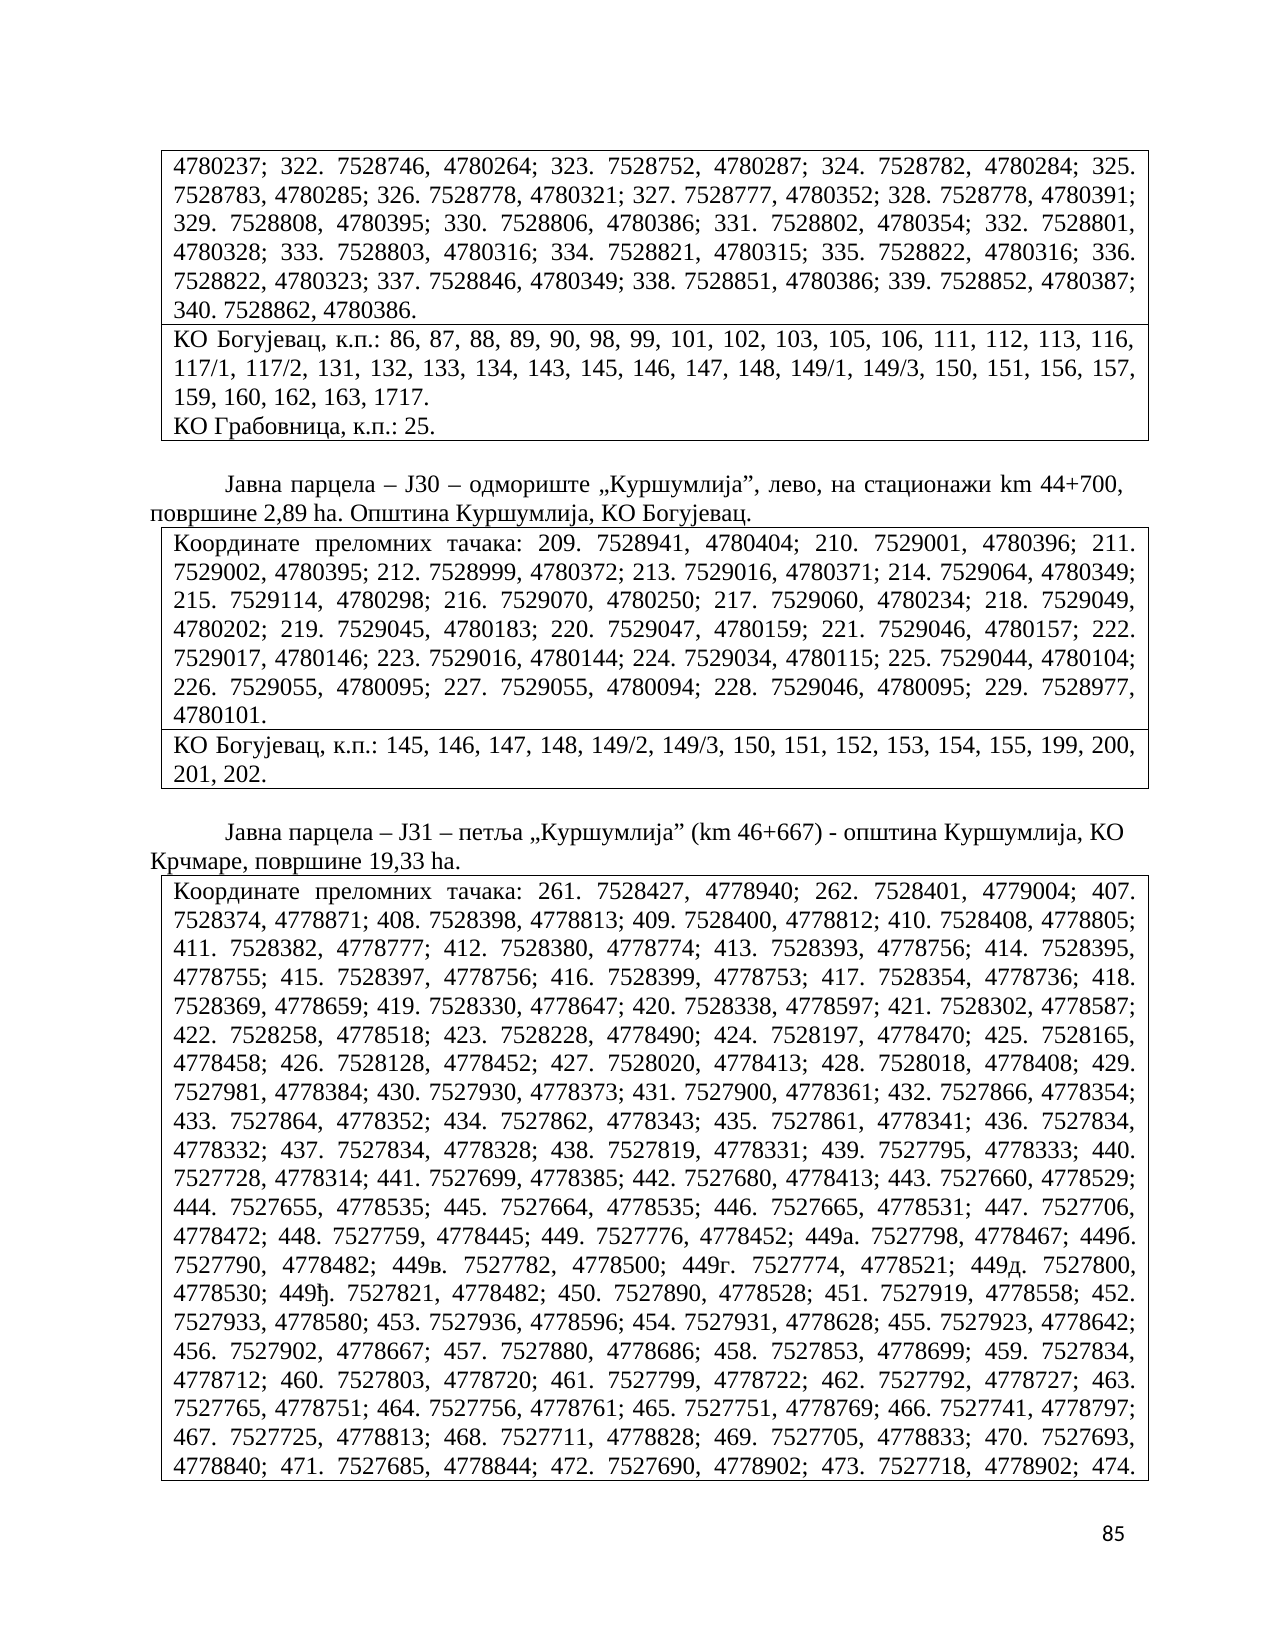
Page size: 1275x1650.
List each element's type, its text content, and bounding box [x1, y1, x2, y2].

text Јавна парцела – Ј30 – одмориште „Куршумлија”, лево, на стационажи km 44+700, површине 2,89 ha. Oпштина Куршумлија, КО Богујевац. [150, 469, 1124, 527]
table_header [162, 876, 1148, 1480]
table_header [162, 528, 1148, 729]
text Јавна парцела – Ј31 – петља „Куршумлија” (km 46+667) - општина Куршумлија, КO Крчмаре, површине 19,33 ha. [150, 817, 1124, 875]
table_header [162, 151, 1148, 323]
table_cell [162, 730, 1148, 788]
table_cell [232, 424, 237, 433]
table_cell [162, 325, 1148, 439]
